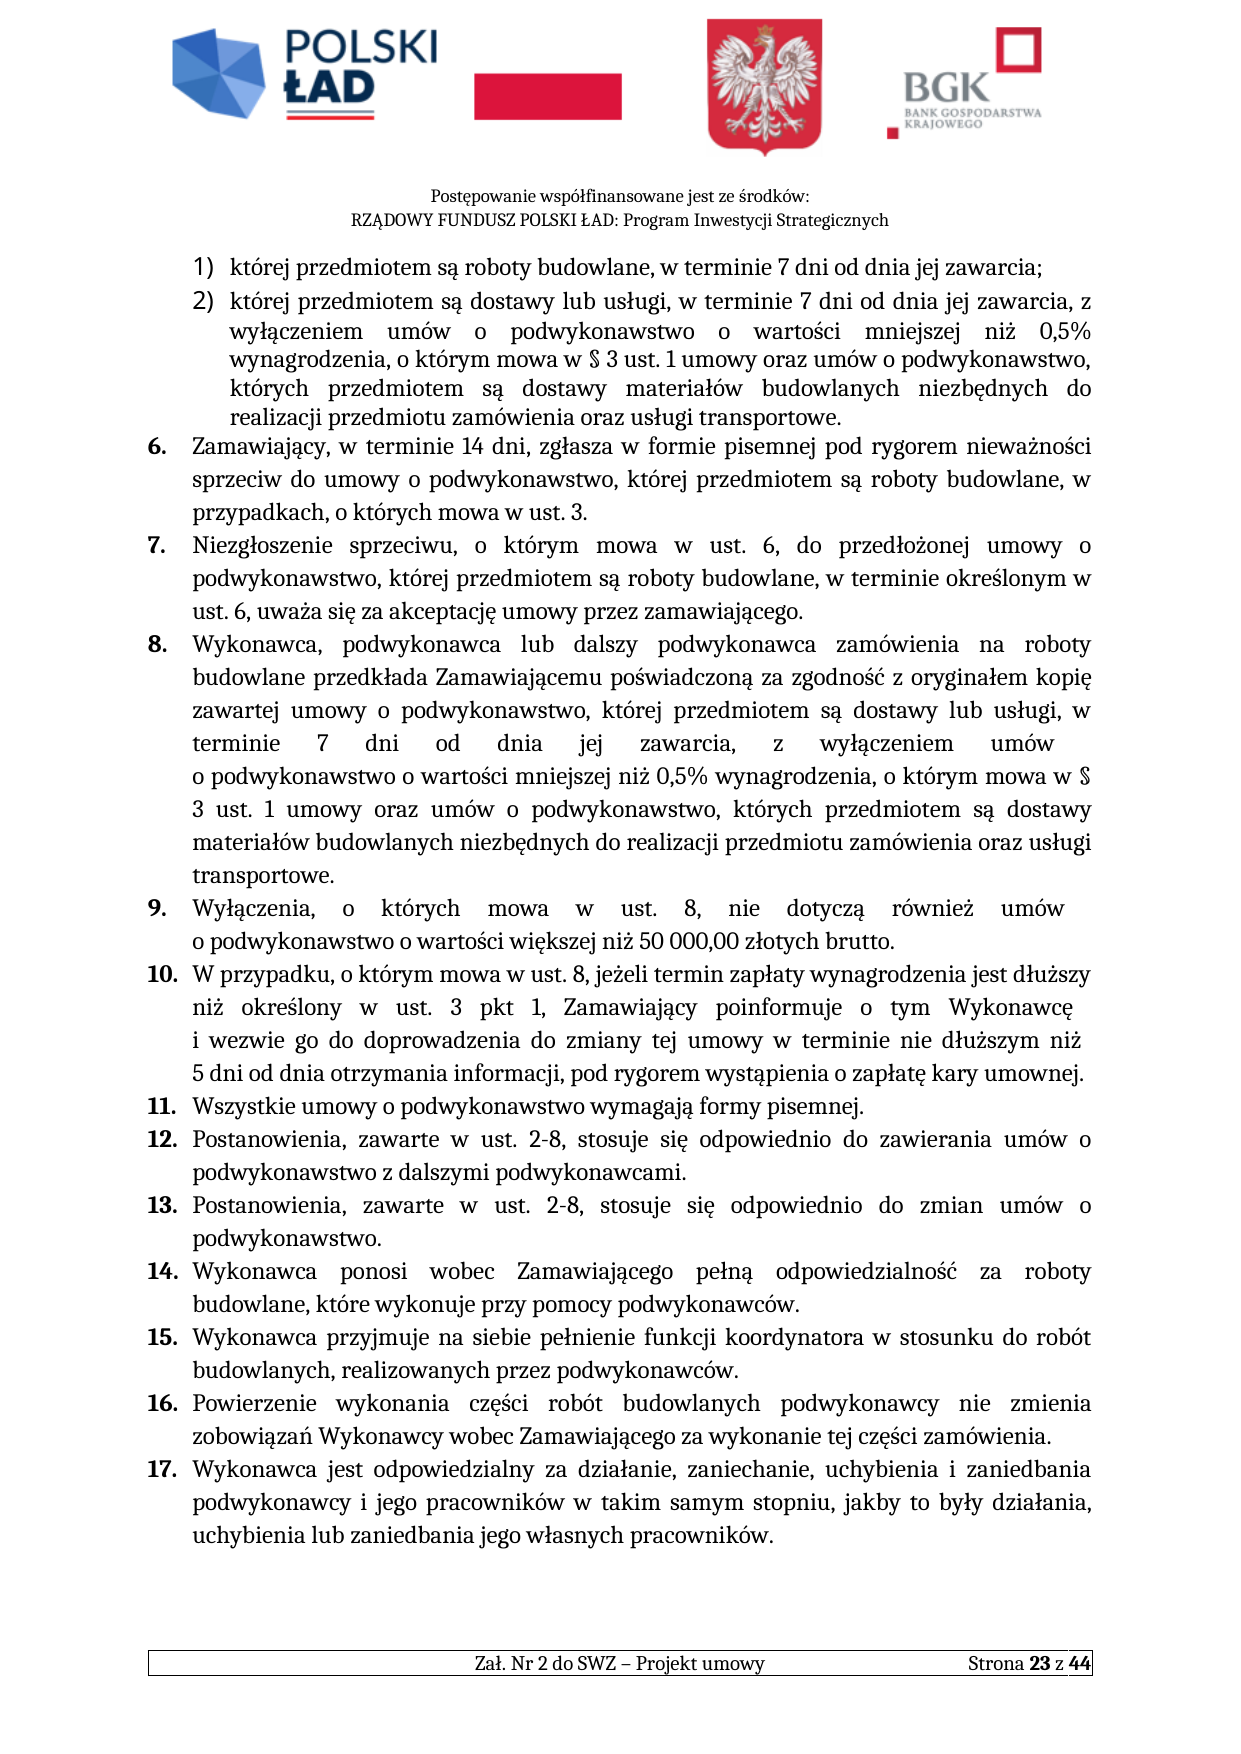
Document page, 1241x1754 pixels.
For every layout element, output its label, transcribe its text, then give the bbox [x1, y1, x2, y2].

picture [147, 11, 1093, 161]
list Wykonawca jest odpowiedzialny za działanie, zaniechanie, uchybienia i zaniedbania podwykonawcy i jego pracowników w takim samym stopniu, jakby to były działania, uchybienia lub zaniedbania jego własnych pracowników. [148, 1455, 1093, 1550]
list Wykonawca przyjmuje na siebie pełnienie funkcji koordynatora w stosunku do robót budowlanych, realizowanych przez podwykonawców. [148, 1323, 1093, 1385]
list W przypadku, o którym mowa w ust. 8, jeżeli termin zapłaty wynagrodzenia jest dłuższy niż określony w ust. 3 pkt 1, Zamawiający poinformuje o tym Wykonawcę i wezwie go do doprowadzenia do zmiany tej umowy w terminie nie dłuższym niż 5 dni od dnia otrzymania informacji, pod rygorem wystąpienia o zapłatę kary umownej. [148, 960, 1093, 1088]
list Niezgłoszenie sprzeciwu, o którym mowa w ust. 6, do przedłożonej umowy o podwykonawstwo, której przedmiotem są roboty budowlane, w terminie określonym w ust. 6, uważa się za akceptację umowy przez zamawiającego. [148, 531, 1093, 626]
list Powierzenie wykonania części robót budowlanych podwykonawcy nie zmienia zobowiązań Wykonawcy wobec Zamawiającego za wykonanie tej części zamówienia. [148, 1389, 1093, 1451]
list Wykonawca ponosi wobec Zamawiającego pełną odpowiedzialność za roboty budowlane, które wykonuje przy pomocy podwykonawców. [148, 1257, 1093, 1319]
list Postanowienia, zawarte w ust. 2-8, stosuje się odpowiednio do zmian umów o podwykonawstwo. [148, 1191, 1093, 1253]
list Wyłączenia, o których mowa w ust. 8, nie dotyczą również umów o podwykonawstwo o wartości większej niż 50 000,00 złotych brutto. [148, 894, 1093, 956]
list Postanowienia, zawarte w ust. 2-8, stosuje się odpowiednio do zawierania umów o podwykonawstwo z dalszymi podwykonawcami. [148, 1125, 1093, 1187]
list której przedmiotem są dostawy lub usługi, w terminie 7 dni od dnia jej zawarcia, z wyłączeniem umów o podwykonawstwo o wartości mniejszej niż 0,5% wynagrodzenia, o którym mowa w § 3 ust. 1 umowy oraz umów o podwykonawstwo, których przedmiotem są dostawy materiałów budowlanych niezbędnych do realizacji przedmiotu zamówienia oraz usługi transportowe. [192, 283, 1093, 432]
list Zamawiający, w terminie 14 dni, zgłasza w formie pisemnej pod rygorem nieważności sprzeciw do umowy o podwykonawstwo, której przedmiotem są roboty budowlane, w przypadkach, o których mowa w ust. 3. [148, 432, 1093, 526]
list której przedmiotem są roboty budowlane, w terminie 7 dni od dnia jej zawarcia; [192, 248, 1093, 283]
list Wykonawca, podwykonawca lub dalszy podwykonawca zamówienia na roboty budowlane przedkłada Zamawiającemu poświadczoną za zgodność z oryginałem kopię zawartej umowy o podwykonawstwo, której przedmiotem są dostawy lub usługi, w terminie 7 dni od dnia jej zawarcia, z wyłączeniem umów o podwykonawstwo o wartości mniejszej niż 0,5% wynagrodzenia, o którym mowa w § 3 ust. 1 umowy oraz umów o podwykonawstwo, których przedmiotem są dostawy materiałów budowlanych niezbędnych do realizacji przedmiotu zamówienia oraz usługi transportowe. [148, 630, 1093, 890]
list Wszystkie umowy o podwykonawstwo wymagają formy pisemnej. [148, 1092, 1093, 1121]
